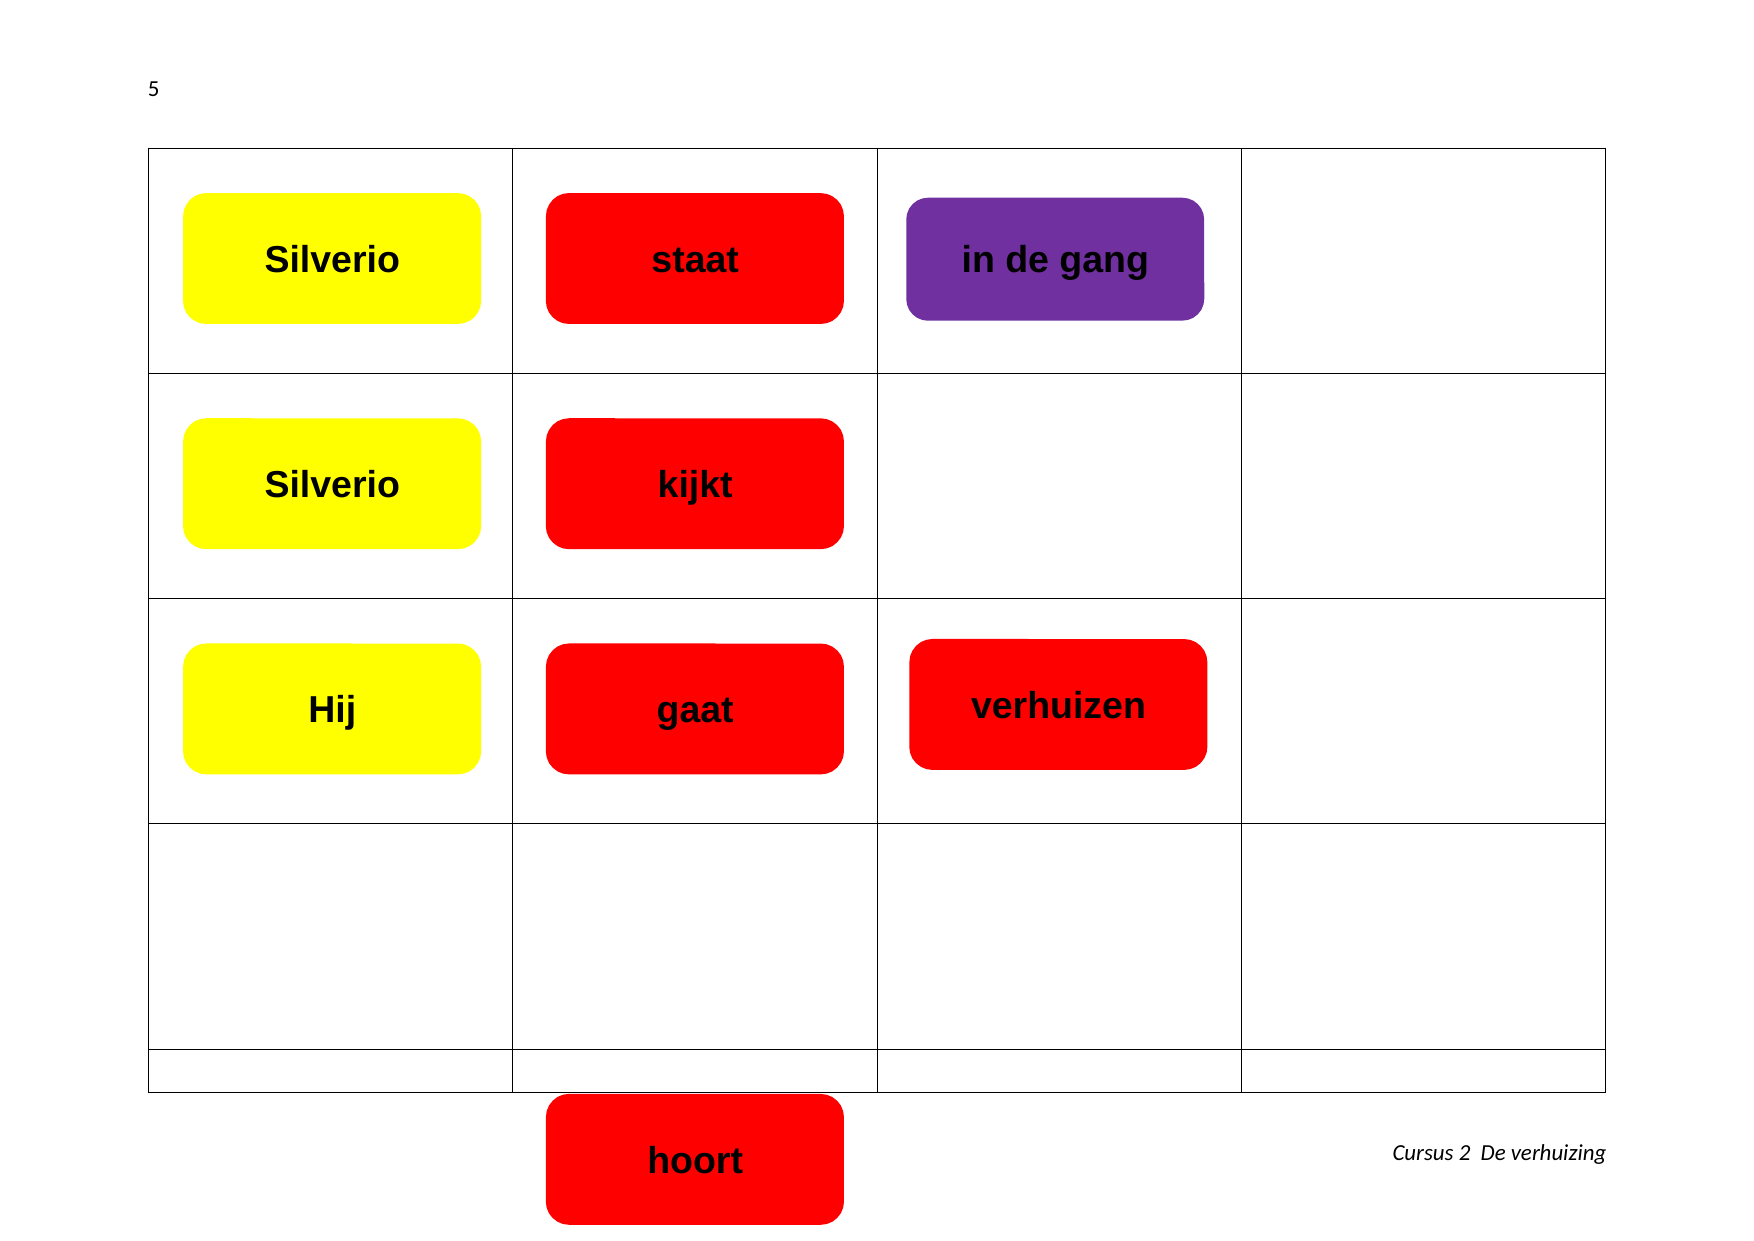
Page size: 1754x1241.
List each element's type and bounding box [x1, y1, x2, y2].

table_cell [878, 374, 1241, 598]
table_cell [149, 824, 512, 1048]
table_header [878, 149, 1241, 373]
table_cell [513, 599, 877, 823]
table_cell [513, 1050, 877, 1092]
table_cell [878, 1050, 1241, 1092]
table_header [513, 149, 877, 373]
table_cell [878, 824, 1241, 1048]
table_cell [1242, 374, 1605, 598]
table_cell [1242, 824, 1605, 1048]
table_cell [149, 374, 512, 598]
table_header [149, 149, 512, 373]
table_cell [513, 374, 877, 598]
table_cell [149, 599, 512, 823]
table_cell [1242, 599, 1605, 823]
table_cell [878, 599, 1241, 823]
table_header [1242, 149, 1605, 373]
table_cell [149, 1050, 512, 1092]
table_cell [513, 824, 877, 1048]
table_cell [1242, 1050, 1605, 1092]
